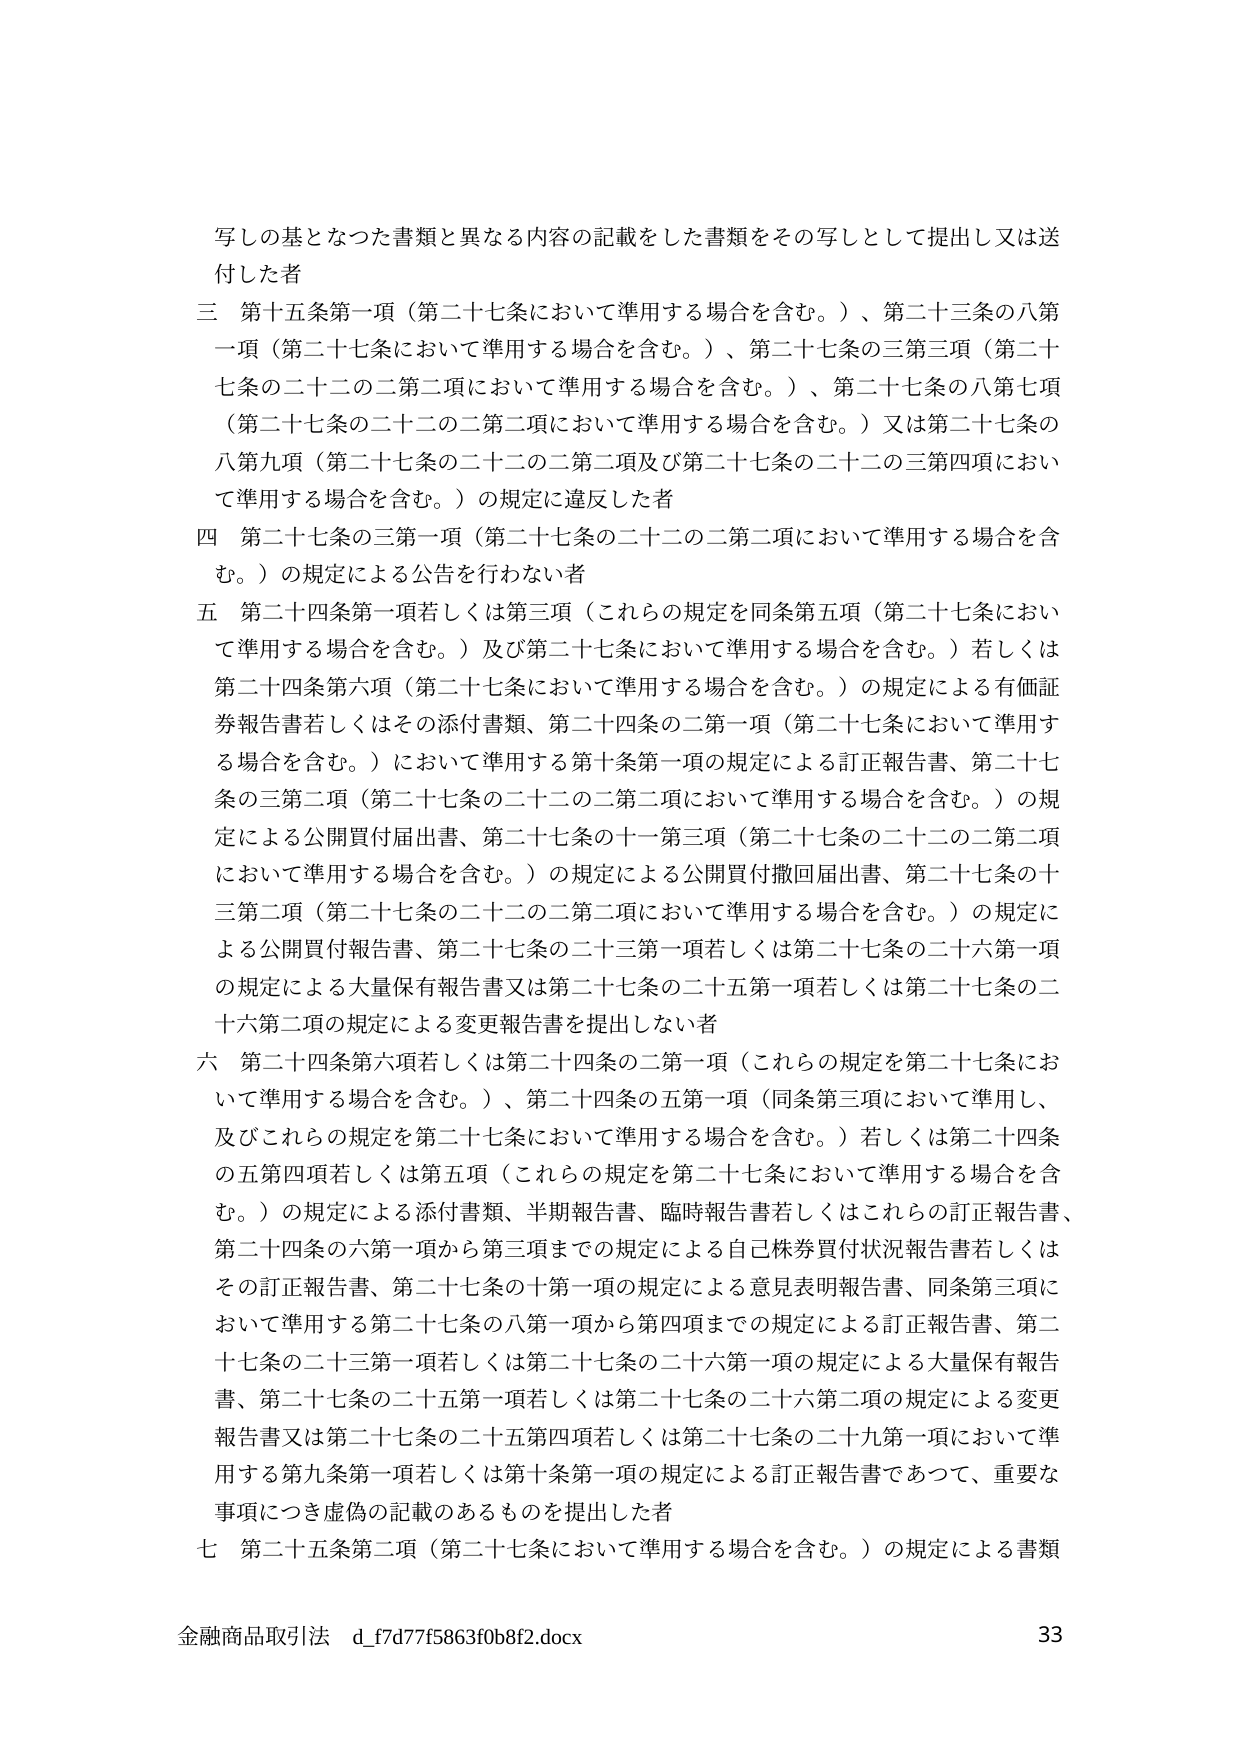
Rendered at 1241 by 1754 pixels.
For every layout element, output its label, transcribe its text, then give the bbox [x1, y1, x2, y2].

text 四 第二十七条の三第一項（第二十七条の二十二の二第二項において準用する場合を含む。）の規定による公告を行わない者 [196, 517, 1063, 592]
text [196, 217, 1063, 292]
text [196, 1529, 1063, 1567]
text 五 第二十四条第一項若しくは第三項（これらの規定を同条第五項（第二十七条において準用する場合を含む。）及び第二十七条において準用する場合を含む。）若しくは第二十四条第六項（第二十七条において準用する場合を含む。）の規定による有価証券報告書若しくはその添付書類、第二十四条の二第一項（第二十七条において準用する場合を含む。）において準用する第十条第一項の規定による訂正報告書、第二十七条の三第二項（第二十七条の二十二の二第二項において準用する場合を含む。）の規定による公開買付届出書、第二十七条の十一第三項（第二十七条の二十二の二第二項において準用する場合を含む。）の規定による公開買付撒回届出書、第二十七条の十三第二項（第二十七条の二十二の二第二項において準用する場合を含む。）の規定による公開買付報告書、第二十七条の二十三第一項若しくは第二十七条の二十六第一項の規定による大量保有報告書又は第二十七条の二十五第一項若しくは第二十七条の二十六第二項の規定による変更報告書を提出しない者 [196, 592, 1063, 1042]
text 三 第十五条第一項（第二十七条において準用する場合を含む。）、第二十三条の八第一項（第二十七条において準用する場合を含む。）、第二十七条の三第三項（第二十七条の二十二の二第二項において準用する場合を含む。）、第二十七条の八第七項（第二十七条の二十二の二第二項において準用する場合を含む。）又は第二十七条の八第九項（第二十七条の二十二の二第二項及び第二十七条の二十二の三第四項において準用する場合を含む。）の規定に違反した者 [196, 292, 1063, 517]
text 六 第二十四条第六項若しくは第二十四条の二第一項（これらの規定を第二十七条において準用する場合を含む。）、第二十四条の五第一項（同条第三項において準用し、及びこれらの規定を第二十七条において準用する場合を含む。）若しくは第二十四条の五第四項若しくは第五項（これらの規定を第二十七条において準用する場合を含む。）の規定による添付書類、半期報告書、臨時報告書若しくはこれらの訂正報告書、第二十四条の六第一項から第三項までの規定による自己株券買付状況報告書若しくはその訂正報告書、第二十七条の十第一項の規定による意見表明報告書、同条第三項において準用する第二十七条の八第一項から第四項までの規定による訂正報告書、第二十七条の二十三第一項若しくは第二十七条の二十六第一項の規定による大量保有報告書、第二十七条の二十五第一項若しくは第二十七条の二十六第二項の規定による変更報告書又は第二十七条の二十五第四項若しくは第二十七条の二十九第一項において準用する第九条第一項若しくは第十条第一項の規定による訂正報告書であつて、重要な事項につき虚偽の記載のあるものを提出した者 [196, 1042, 1063, 1529]
